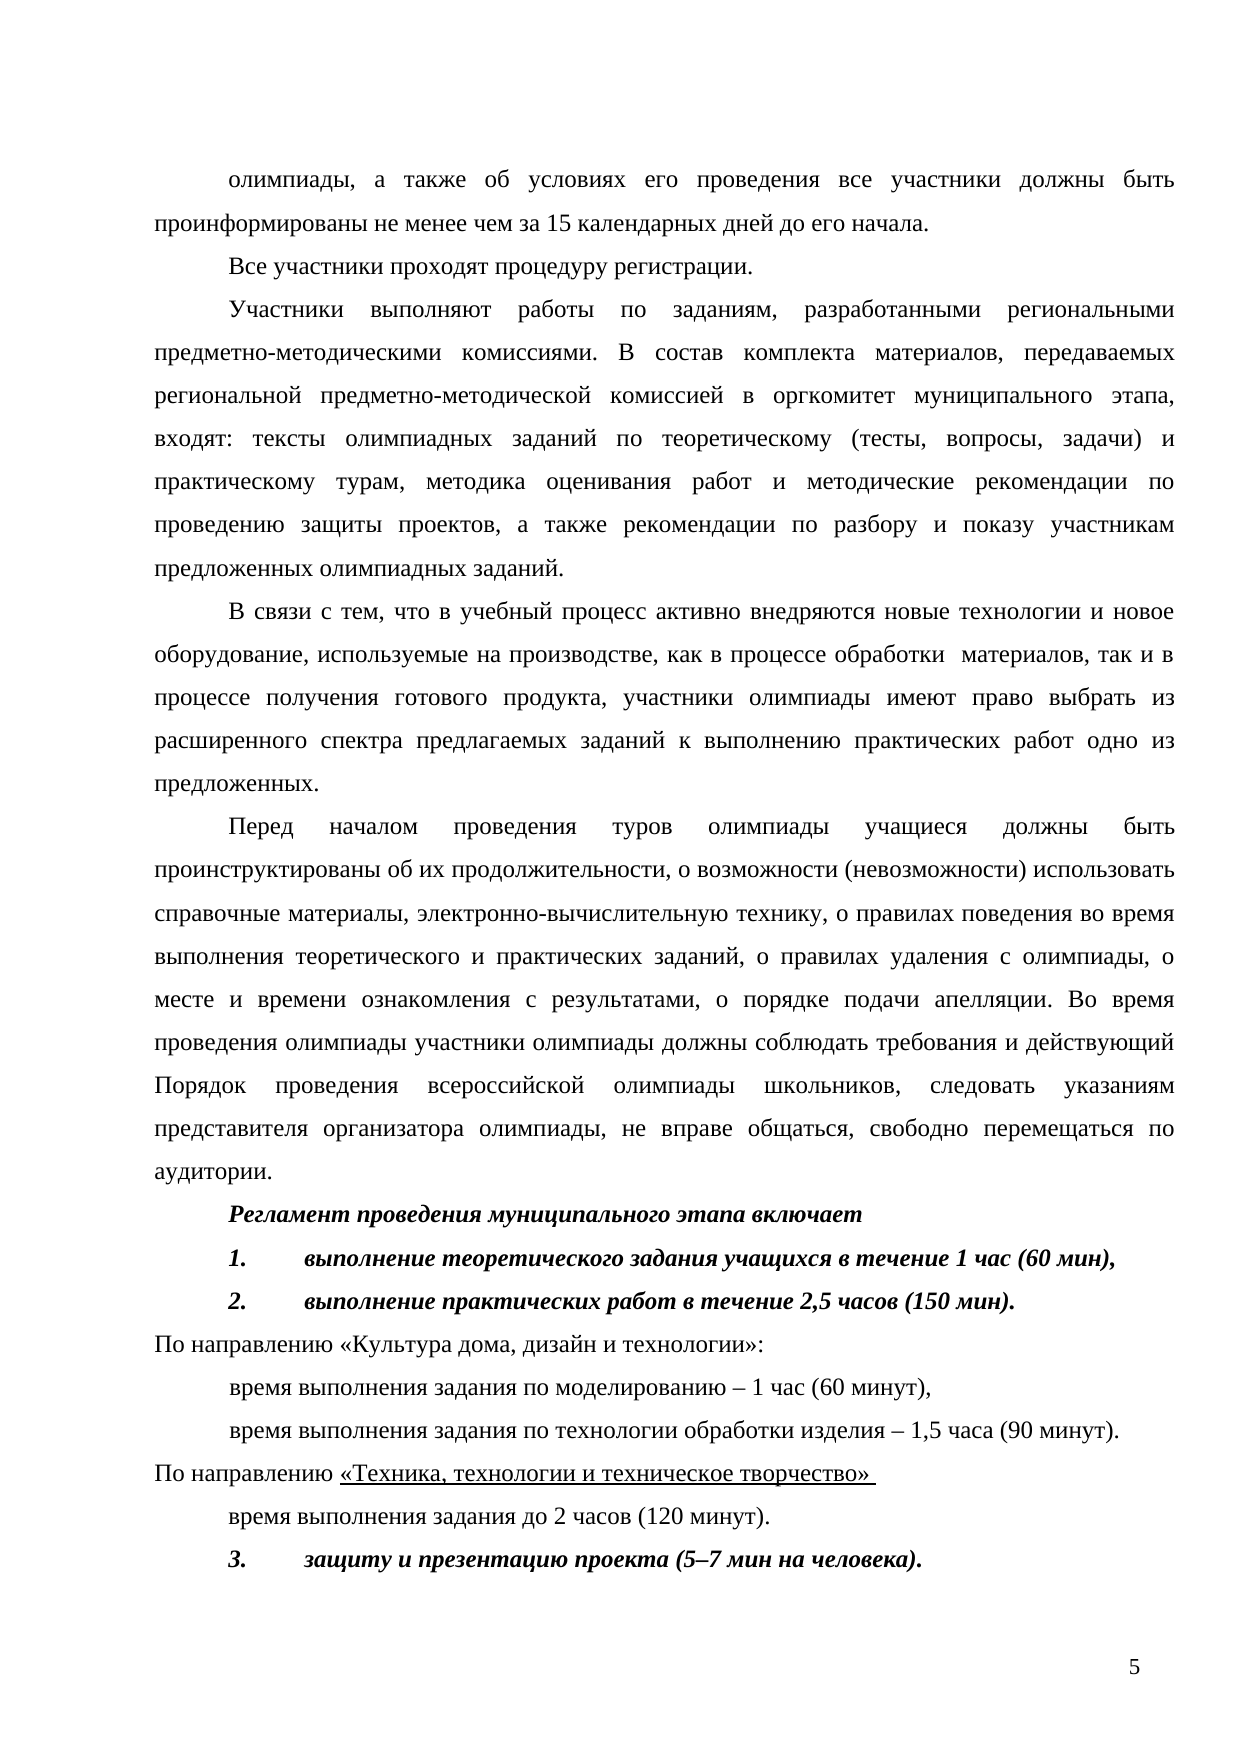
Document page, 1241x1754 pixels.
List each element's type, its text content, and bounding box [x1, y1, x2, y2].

text По направлению «Техника, технологии и техническое творчество» [154, 1458, 1176, 1487]
text время выполнения задания до 2 часов (120 минут). [154, 1501, 1176, 1530]
text время выполнения задания по моделированию – 1 час (60 минут), [154, 1372, 1176, 1401]
text олимпиады, а также об условиях его проведения все участники должны быть проинформированы не менее чем за 15 календарных дней до его начала. [154, 164, 1176, 236]
text Все участники проходят процедуру регистрации. [154, 251, 1176, 279]
list защиту и презентацию проекта (5–7 мин на человека). [154, 1544, 1176, 1573]
text Перед началом проведения туров олимпиады учащиеся должны быть проинструктированы об их продолжительности, о возможности (невозможности) использовать справочные материалы, электронно-вычислительную технику, о правилах поведения во время выполнения теоретического и практических заданий, о правилах удаления с олимпиады, о месте и времени ознакомления с результатами, о порядке подачи апелляции. Во время проведения олимпиады участники олимпиады должны соблюдать требования и действующий Порядок проведения всероссийской олимпиады школьников, следовать указаниям представителя организатора олимпиады, не вправе общаться, свободно перемещаться по аудитории. [154, 811, 1176, 1185]
text В связи с тем, что в учебный процесс активно внедряются новые технологии и новое оборудование, используемые на производстве, как в процессе обработки материалов, так и в процессе получения готового продукта, участники олимпиады имеют право выбрать из расширенного спектра предлагаемых заданий к выполнению практических работ одно из предложенных. [154, 596, 1176, 797]
text Участники выполняют работы по заданиям, разработанными региональными предметно-методическими комиссиями. В состав комплекта материалов, передаваемых региональной предметно-методической комиссией в оргкомитет муниципального этапа, входят: тексты олимпиадных заданий по теоретическому (тесты, вопросы, задачи) и практическому турам, методика оценивания работ и методические рекомендации по проведению защиты проектов, а также рекомендации по разбору и показу участникам предложенных олимпиадных заданий. [154, 294, 1176, 581]
text Регламент проведения муниципального этапа включает [154, 1199, 1176, 1228]
list выполнение практических работ в течение 2,5 часов (150 мин). [154, 1286, 1176, 1314]
list выполнение теоретического задания учащихся в течение 1 час (60 мин), [154, 1243, 1176, 1271]
text время выполнения задания по технологии обработки изделия – 1,5 часа (90 минут). [154, 1415, 1176, 1444]
text По направлению «Культура дома, дизайн и технологии»: [154, 1329, 1176, 1358]
